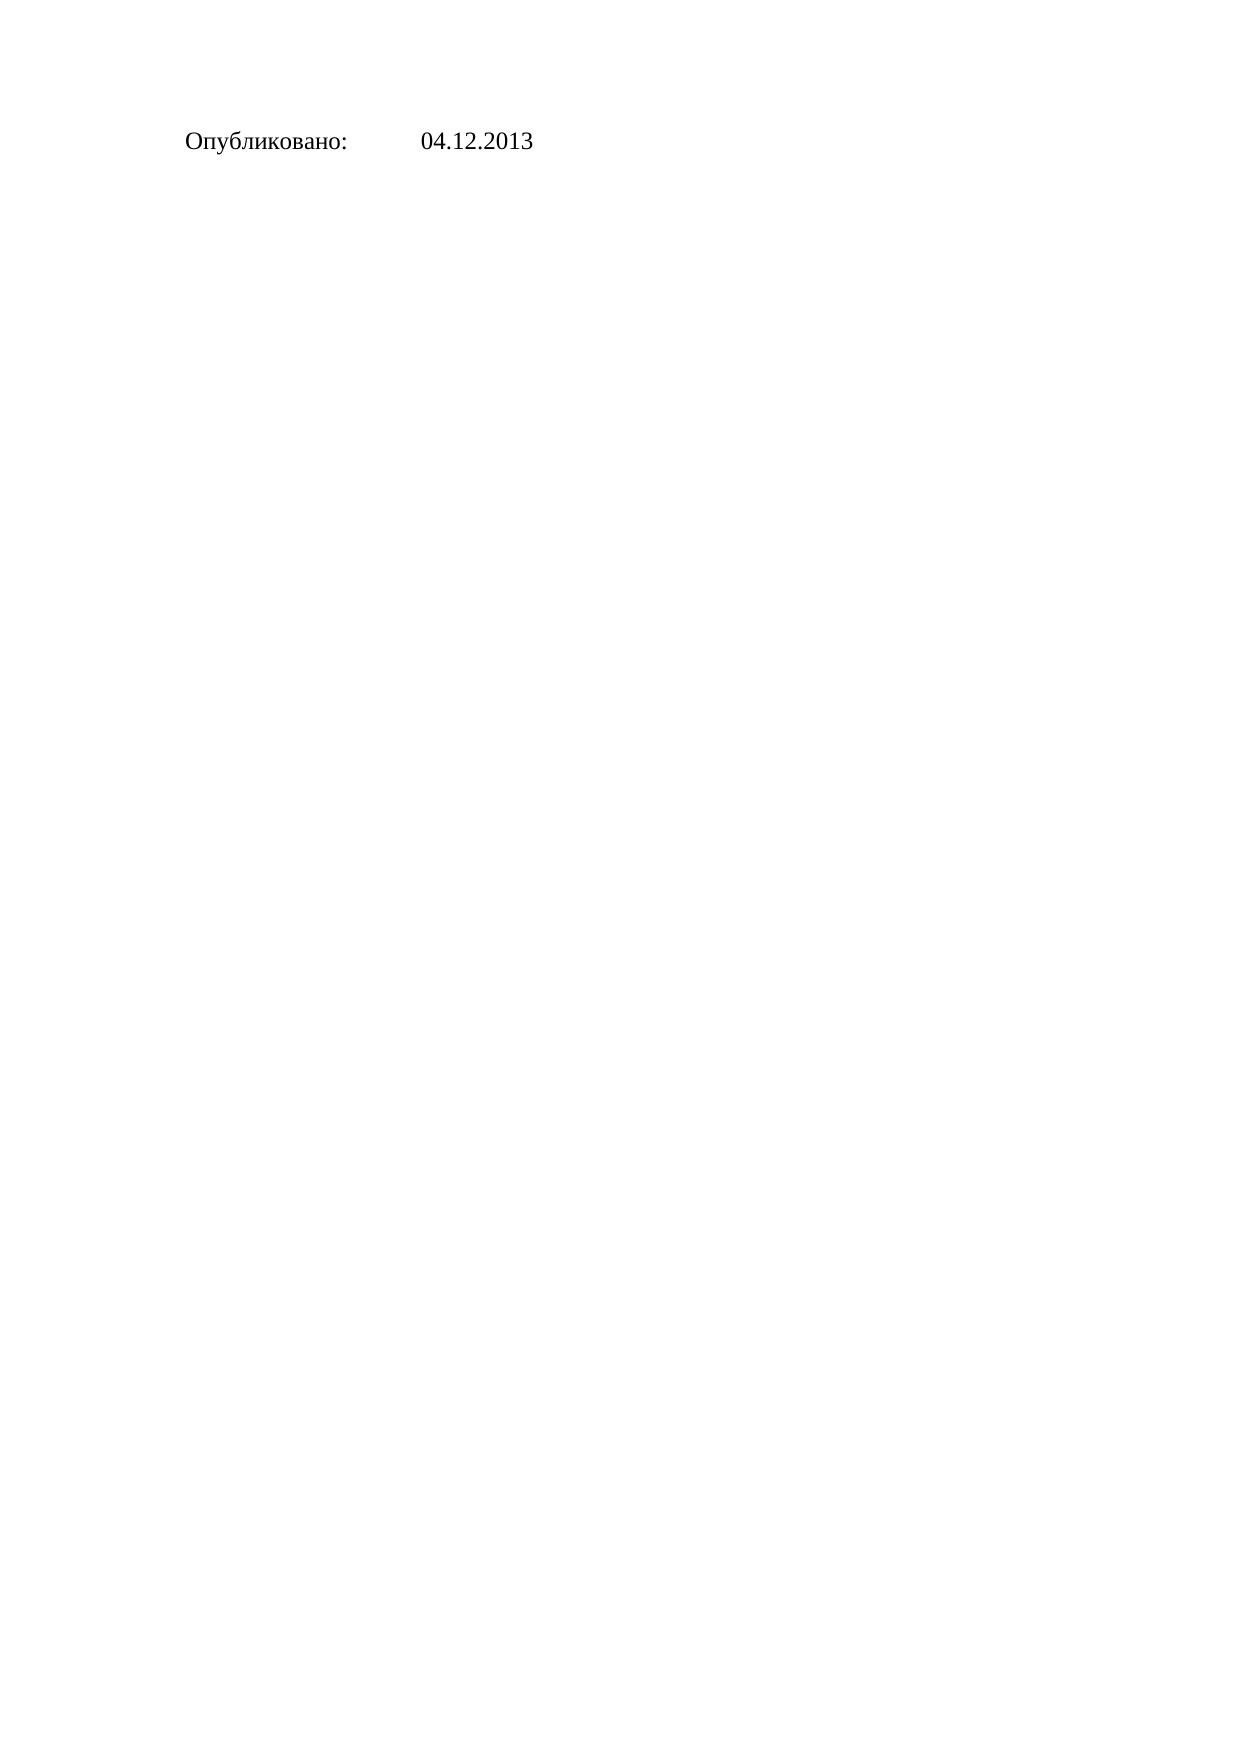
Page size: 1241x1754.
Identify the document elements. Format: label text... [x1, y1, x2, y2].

table_header 04.12.2013 [421, 118, 1152, 162]
table_header Опубликовано: [177, 118, 421, 162]
